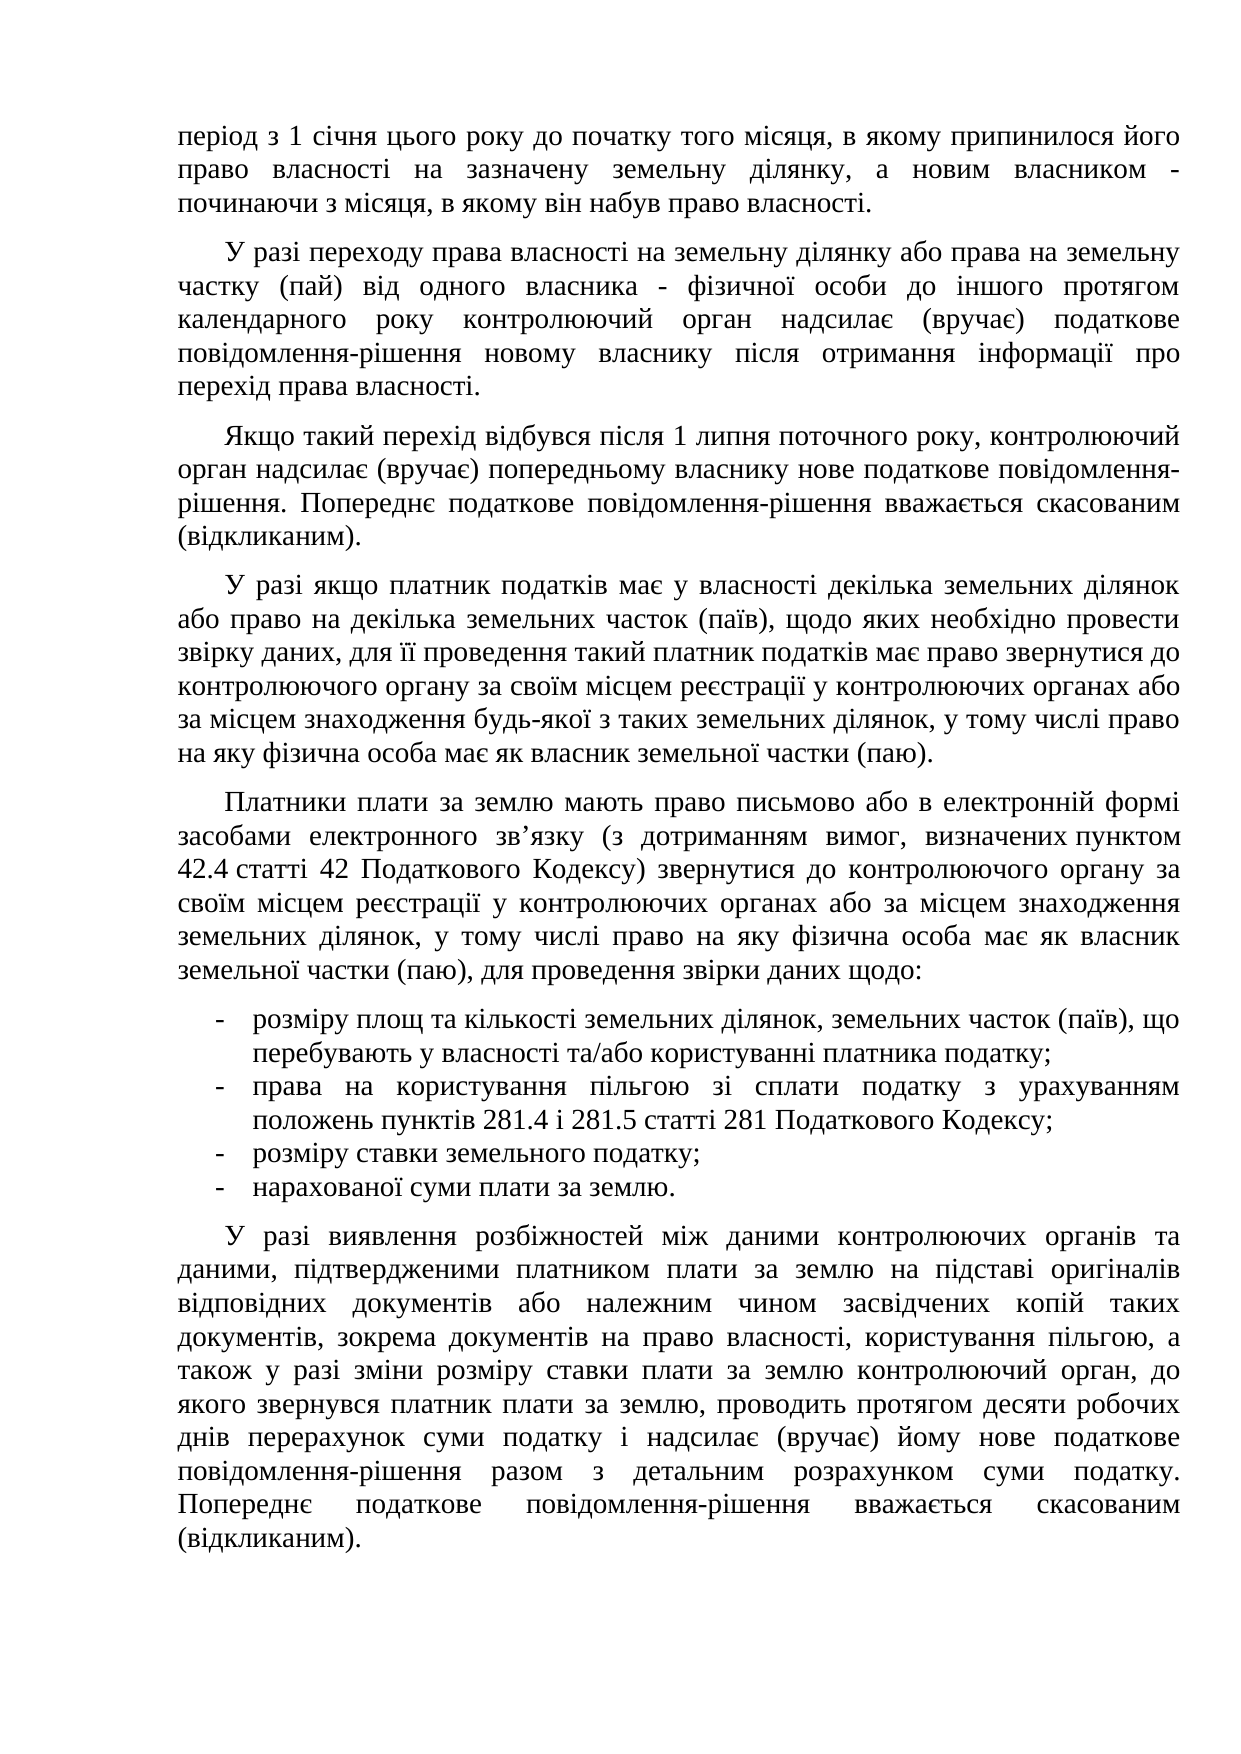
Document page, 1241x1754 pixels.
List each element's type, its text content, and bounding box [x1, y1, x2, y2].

text У разі виявлення розбіжностей між даними контролюючих органів та даними, підтвердженими платником плати за землю на підставі оригіналів відповідних документів або належним чином засвідчених копій таких документів, зокрема документів на право власності, користування пільгою, а також у разі зміни розміру ставки плати за землю контролюючий орган, до якого звернувся платник плати за землю, проводить протягом десяти робочих днів перерахунок суми податку і надсилає (вручає) йому нове податкове повідомлення-рішення разом з детальним розрахунком суми податку. Попереднє податкове повідомлення-рішення вважається скасованим (відкликаним). [177, 1218, 1181, 1553]
text У разі якщо платник податків має у власності декілька земельних ділянок або право на декілька земельних часток (паїв), щодо яких необхідно провести звірку даних, для її проведення такий платник податків має право звернутися до контролюючого органу за своїм місцем реєстрації у контролюючих органах або за місцем знаходження будь-якої з таких земельних ділянок, у тому числі право на яку фізична особа має як власник земельної частки (паю). [177, 567, 1181, 769]
list нарахованої суми плати за землю. [215, 1169, 1181, 1202]
list права на користування пільгою зі сплати податку з урахуванням положень пунктів 281.4 і 281.5 статті 281 Податкового Кодексу; [215, 1068, 1181, 1135]
text Якщо такий перехід відбувся після 1 липня поточного року, контролюючий орган надсилає (вручає) попередньому власнику нове податкове повідомлення-рішення. Попереднє податкове повідомлення-рішення вважається скасованим (відкликаним). [177, 418, 1181, 552]
text Платники плати за землю мають право письмово або в електронній формі засобами електронного зв’язку (з дотриманням вимог, визначених пунктом 42.4 статті 42 Податкового Кодексу) звернутися до контролюючого органу за своїм місцем реєстрації у контролюючих органах або за місцем знаходження земельних ділянок, у тому числі право на яку фізична особа має як власник земельної частки (паю), для проведення звірки даних щодо: [177, 784, 1181, 986]
text У разі переходу права власності на земельну ділянку або права на земельну частку (пай) від одного власника - фізичної особи до іншого протягом календарного року контролюючий орган надсилає (вручає) податкове повідомлення-рішення новому власнику після отримання інформації про перехід права власності. [177, 234, 1181, 402]
list розміру ставки земельного податку; [215, 1135, 1181, 1169]
list розміру площ та кількості земельних ділянок, земельних часток (паїв), що перебувають у власності та/або користуванні платника податку; [215, 1001, 1181, 1068]
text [177, 118, 1181, 219]
